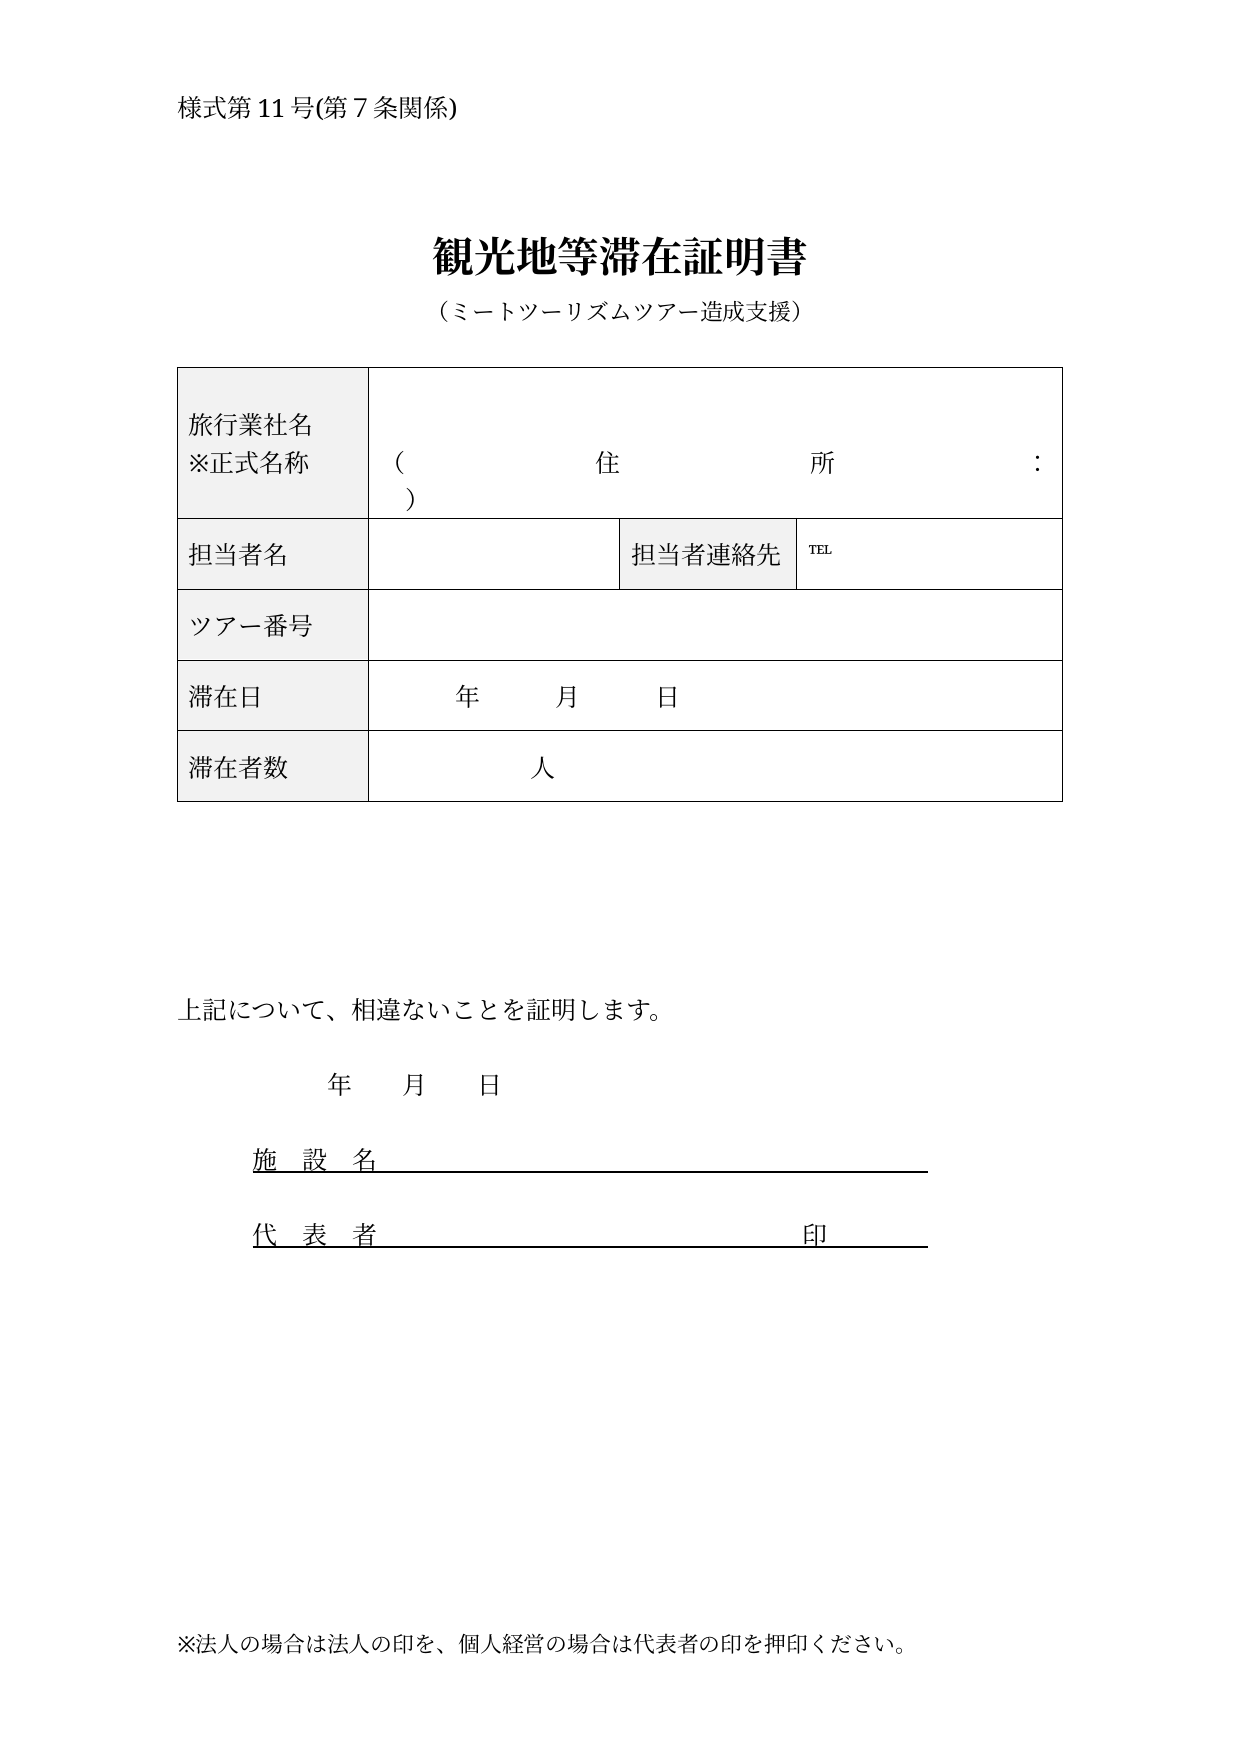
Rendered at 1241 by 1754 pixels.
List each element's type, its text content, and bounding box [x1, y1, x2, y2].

text 上記について、相違ないことを証明します。 [177, 990, 1063, 1027]
table_cell ツアー番号 [178, 590, 368, 659]
text 観光地等滞在証明書 [177, 217, 1063, 292]
table_cell [369, 590, 1062, 659]
table_cell 滞在者数 [178, 731, 368, 801]
text （ミートツーリズムツアー造成支援） [177, 292, 1063, 329]
table_header （住所： ） [369, 368, 1062, 518]
table_cell [369, 519, 619, 589]
text 代 表 者 印 [177, 1215, 1063, 1252]
table_cell 担当者連絡先 [620, 519, 796, 589]
table_cell 年 月 日 [369, 661, 1062, 730]
text 年 月 日 [177, 1065, 1063, 1102]
text 施 設 名 [177, 1140, 1063, 1177]
table_cell 担当者名 [178, 519, 368, 589]
table_cell 滞在日 [178, 661, 368, 730]
table_cell ℡ [797, 519, 1062, 589]
table_header 旅行業社名 ※正式名称 [178, 368, 368, 518]
table_cell 人 [369, 731, 1062, 801]
